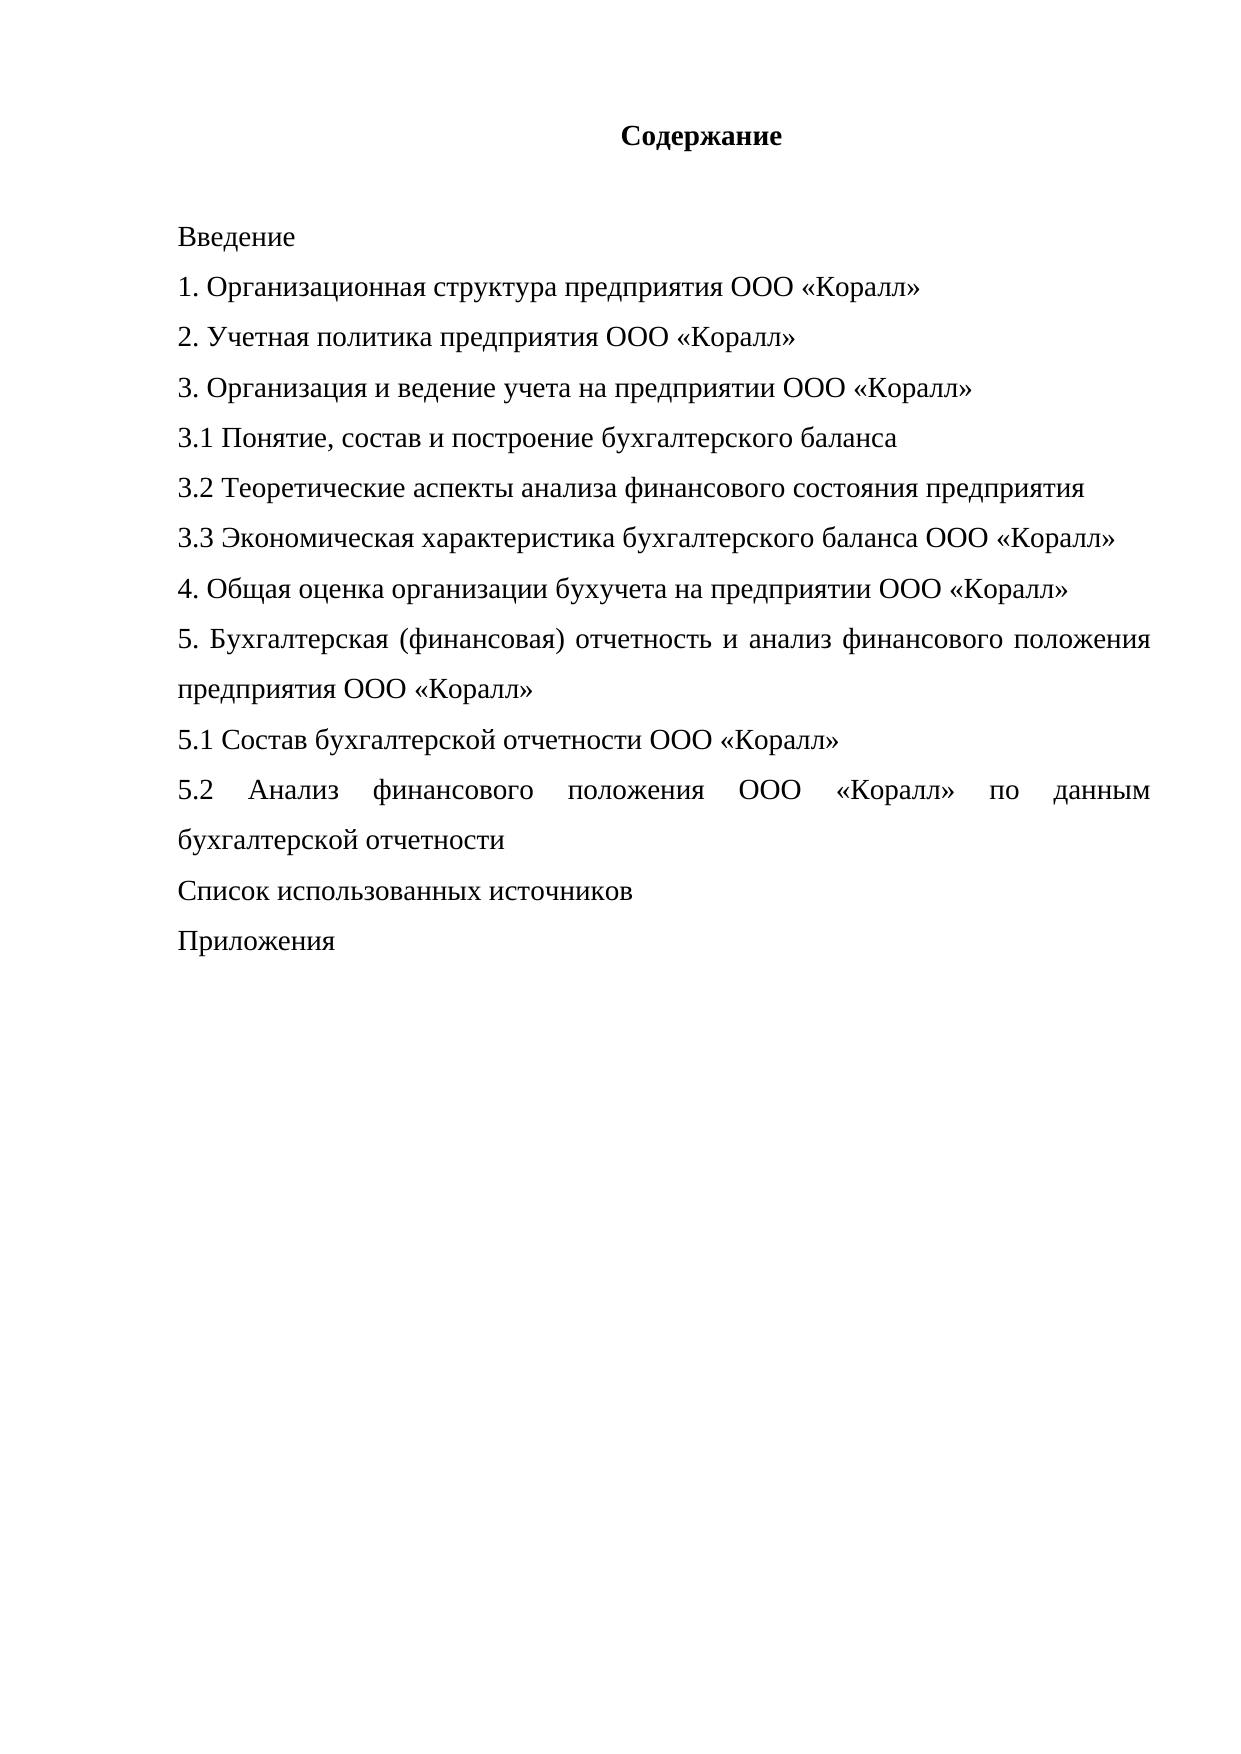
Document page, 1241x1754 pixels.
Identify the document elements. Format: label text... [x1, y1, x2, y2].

text 3.1 Понятие, состав и построение бухгалтерского баланса [177, 420, 1152, 453]
text Приложения [177, 923, 1152, 957]
text 5.1 Состав бухгалтерской отчетности ООО «Коралл» [177, 722, 1152, 755]
text Введение [177, 219, 1152, 252]
text 3.3 Экономическая характеристика бухгалтерского баланса ООО «Коралл» [177, 521, 1152, 554]
text 3.2 Теоретические аспекты анализа финансового состояния предприятия [177, 470, 1152, 504]
subtitle 1. Организационная структура предприятия ООО «Коралл» [177, 269, 1152, 303]
text Содержание [177, 118, 1152, 152]
text Список использованных источников [177, 873, 1152, 906]
text 5. Бухгалтерская (финансовая) отчетность и анализ финансового положения предприятия ООО «Коралл» [177, 621, 1152, 705]
text 4. Общая оценка организации бухучета на предприятии ООО «Коралл» [177, 571, 1152, 604]
text 2. Учетная политика предприятия ООО «Коралл» [177, 319, 1152, 353]
text 5.2 Анализ финансового положения ООО «Коралл» по данным бухгалтерской отчетности [177, 772, 1152, 856]
text 3. Организация и ведение учета на предприятии ООО «Коралл» [177, 370, 1152, 403]
